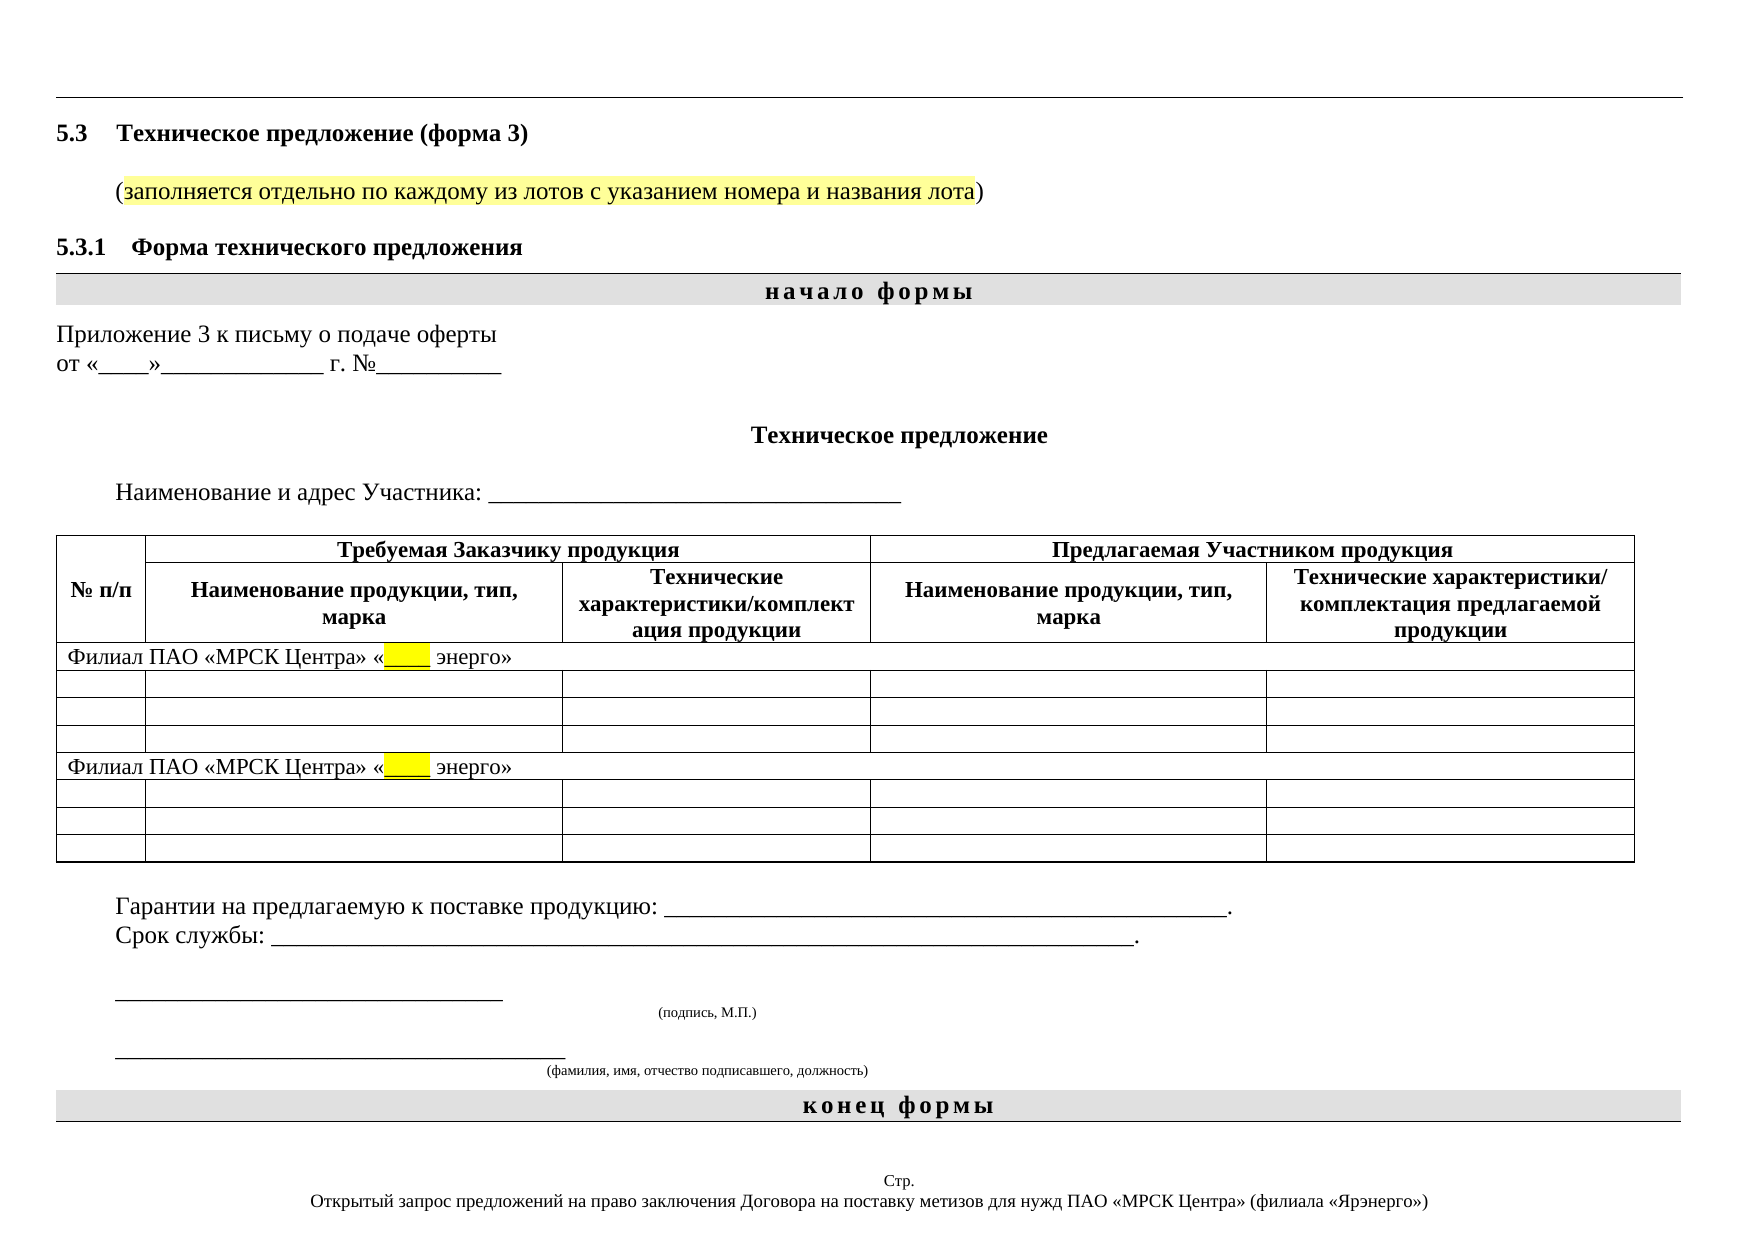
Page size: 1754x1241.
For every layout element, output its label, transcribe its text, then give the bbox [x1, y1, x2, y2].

table_header Требуемая Заказчику продукция [146, 536, 870, 562]
table_cell [57, 726, 145, 752]
table_cell [871, 780, 1266, 807]
table_cell [146, 780, 562, 807]
table_cell [1267, 835, 1634, 861]
table_cell [57, 698, 145, 724]
table_cell Филиал ПАО «МРСК Центра» «____ энерго» [430, 643, 1634, 670]
table_cell [57, 835, 145, 861]
table_cell [146, 835, 562, 861]
table_cell Технические характеристики/ комплектация предлагаемой продукции [1267, 563, 1634, 642]
text Срок службы: _____________________________________________________________________. [56, 920, 1683, 949]
table_cell [1267, 808, 1634, 834]
text Наименование и адрес Участника: _________________________________ [56, 477, 1683, 506]
table_cell [57, 808, 145, 834]
table_cell [563, 808, 870, 834]
table_cell [1267, 780, 1634, 807]
text (фамилия, имя, отчество подписавшего, должность) [56, 1061, 1299, 1090]
subtitle Техническое предложение (форма 3) [56, 118, 1683, 147]
table_cell [146, 671, 562, 697]
table_cell [871, 808, 1266, 834]
table_cell [1267, 726, 1634, 752]
table_cell [563, 671, 870, 697]
text Приложение 3 к письму о подаче оферты от «____»_____________ г. №__________ [56, 319, 1683, 377]
table_cell [146, 698, 562, 724]
table_cell [57, 671, 145, 697]
table_cell [146, 726, 562, 752]
text начало формы [56, 274, 1681, 305]
table_header Предлагаемая Участником продукция [871, 536, 1634, 562]
table_cell [871, 698, 1266, 724]
table_cell [1267, 698, 1634, 724]
table_cell [57, 780, 145, 807]
table_cell [563, 835, 870, 861]
table_cell [871, 726, 1266, 752]
table_cell [146, 808, 562, 834]
text Гарантии на предлагаемую к поставке продукцию: _____________________________________________. [56, 891, 1683, 920]
table_cell Технические характеристики/комплектация продукции [563, 563, 870, 642]
table_cell [871, 835, 1266, 861]
table_cell Филиал ПАО «МРСК Центра» «____ энерго» [57, 643, 384, 670]
subtitle Форма технического предложения [56, 232, 1683, 260]
text конец формы [56, 1090, 1681, 1121]
table_cell [1267, 671, 1634, 697]
table_cell Наименование продукции, тип, марка [871, 563, 1266, 642]
text (подпись, М.П.) [56, 1004, 1299, 1033]
text Техническое предложение [56, 420, 1683, 448]
text _______________________________ [56, 975, 1683, 1004]
text (заполняется отдельно по каждому из лотов с указанием номера и названия лота) [975, 176, 1683, 205]
text ____________________________________ [56, 1033, 1683, 1061]
table_cell [563, 726, 870, 752]
table_cell Наименование продукции, тип, марка [146, 563, 562, 642]
table_cell [563, 698, 870, 724]
table_header № п/п [57, 536, 145, 642]
table_cell Филиал ПАО «МРСК Центра» «____ энерго» [430, 753, 1634, 779]
table_cell [563, 780, 870, 807]
table_cell Филиал ПАО «МРСК Центра» «____ энерго» [57, 753, 384, 779]
table_cell [871, 671, 1266, 697]
